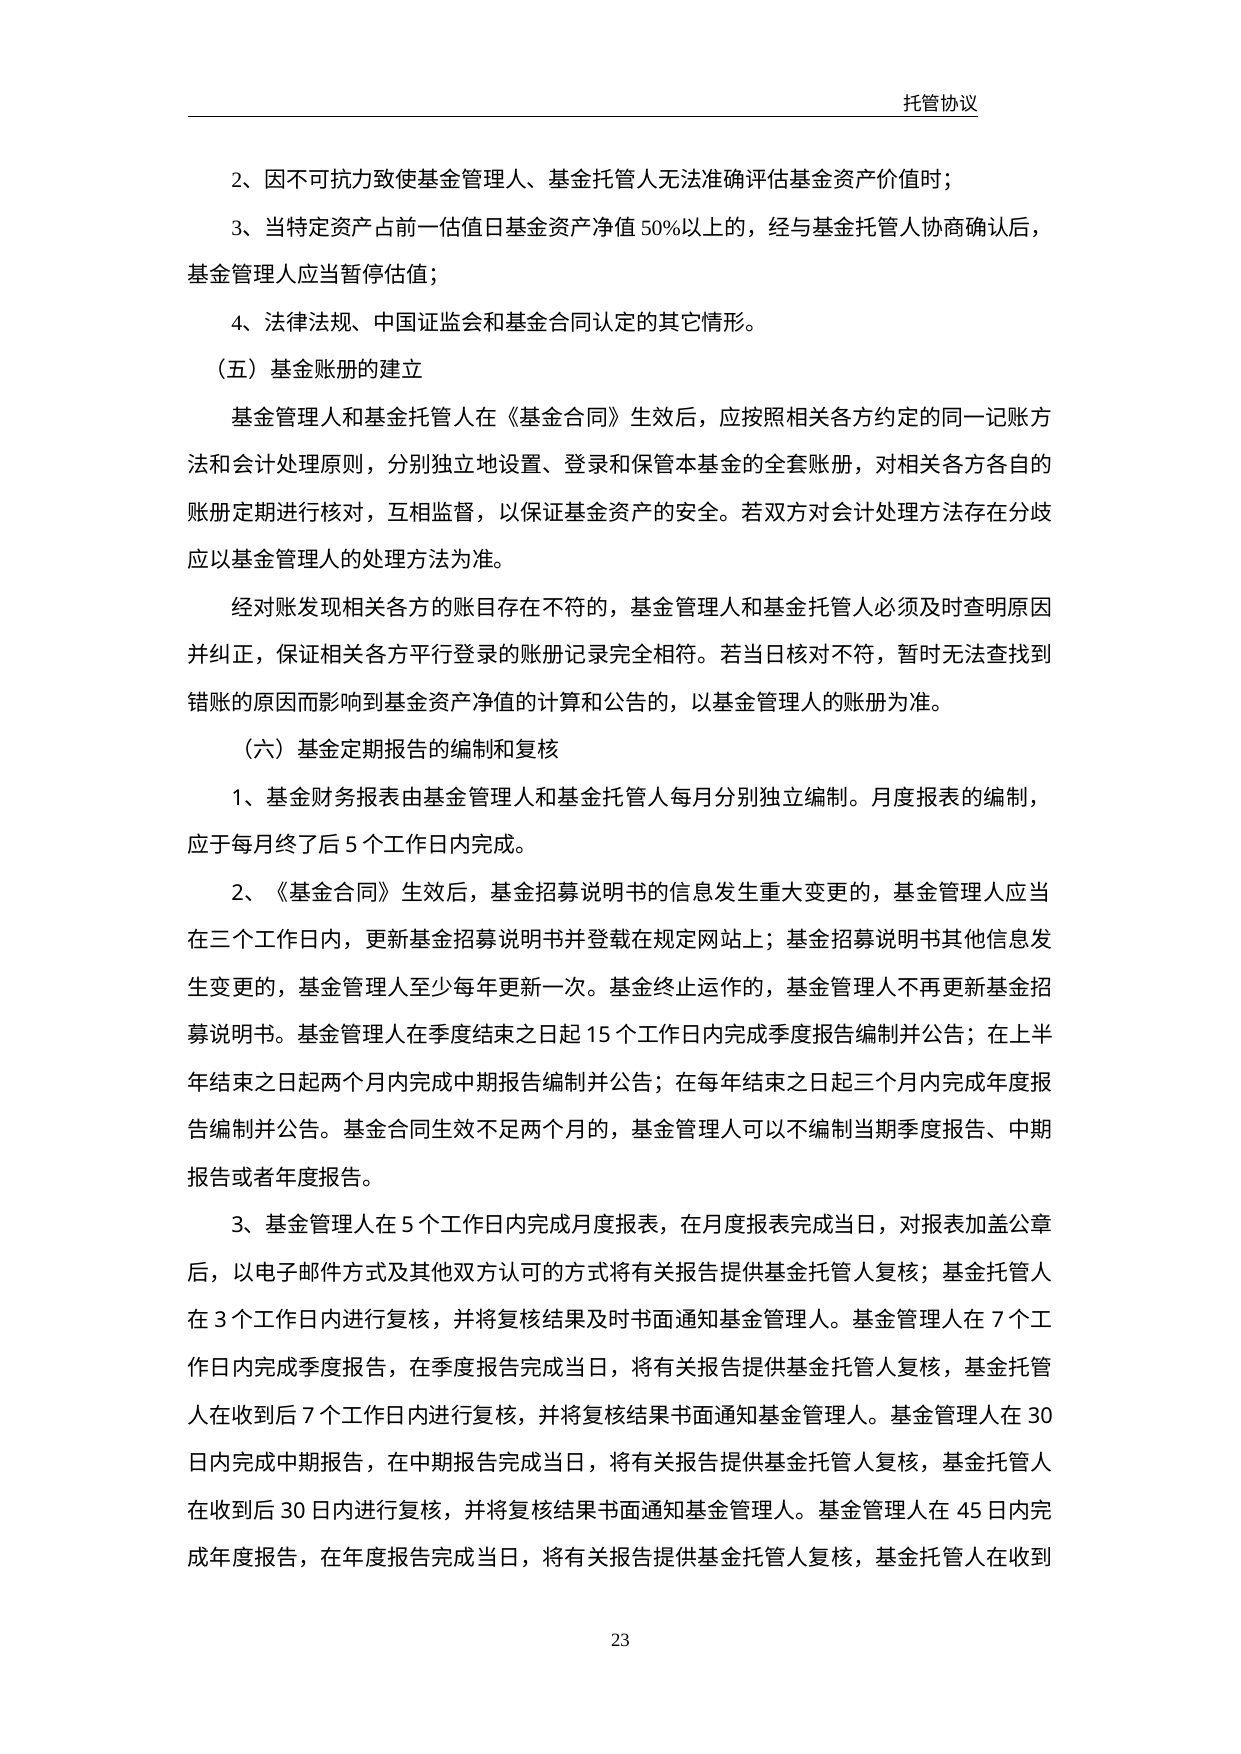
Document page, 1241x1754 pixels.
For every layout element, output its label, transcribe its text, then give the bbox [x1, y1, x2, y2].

text 2、《基金合同》生效后，基金招募说明书的信息发生重大变更的，基金管理人应当在三个工作日内，更新基金招募说明书并登载在规定网站上；基金招募说明书其他信息发生变更的，基金管理人至少每年更新一次。基金终止运作的，基金管理人不再更新基金招募说明书。基金管理人在季度结束之日起15个工作日内完成季度报告编制并公告；在上半年结束之日起两个月内完成中期报告编制并公告；在每年结束之日起三个月内完成年度报告编制并公告。基金合同生效不足两个月的，基金管理人可以不编制当期季度报告、中期报告或者年度报告。 [187, 875, 1053, 1192]
text 基金管理人和基金托管人在《基金合同》生效后，应按照相关各方约定的同一记账方法和会计处理原则，分别独立地设置、登录和保管本基金的全套账册，对相关各方各自的账册定期进行核对，互相监督，以保证基金资产的安全。若双方对会计处理方法存在分歧，应以基金管理人的处理方法为准。 [187, 399, 1053, 574]
text 4、法律法规、中国证监会和基金合同认定的其它情形。 [187, 304, 1053, 336]
text 1、基金财务报表由基金管理人和基金托管人每月分别独立编制。月度报表的编制，应于每月终了后5个工作日内完成。 [187, 779, 1053, 859]
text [187, 1207, 1053, 1572]
text （六）基金定期报告的编制和复核 [187, 732, 1053, 764]
text 2、因不可抗力致使基金管理人、基金托管人无法准确评估基金资产价值时； [187, 162, 1053, 194]
text 经对账发现相关各方的账目存在不符的，基金管理人和基金托管人必须及时查明原因并纠正，保证相关各方平行登录的账册记录完全相符。若当日核对不符，暂时无法查找到错账的原因而影响到基金资产净值的计算和公告的，以基金管理人的账册为准。 [187, 589, 1053, 716]
text 3、当特定资产占前一估值日基金资产净值50%以上的，经与基金托管人协商确认后，基金管理人应当暂停估值； [187, 209, 1053, 289]
text （五）基金账册的建立 [187, 352, 1053, 384]
